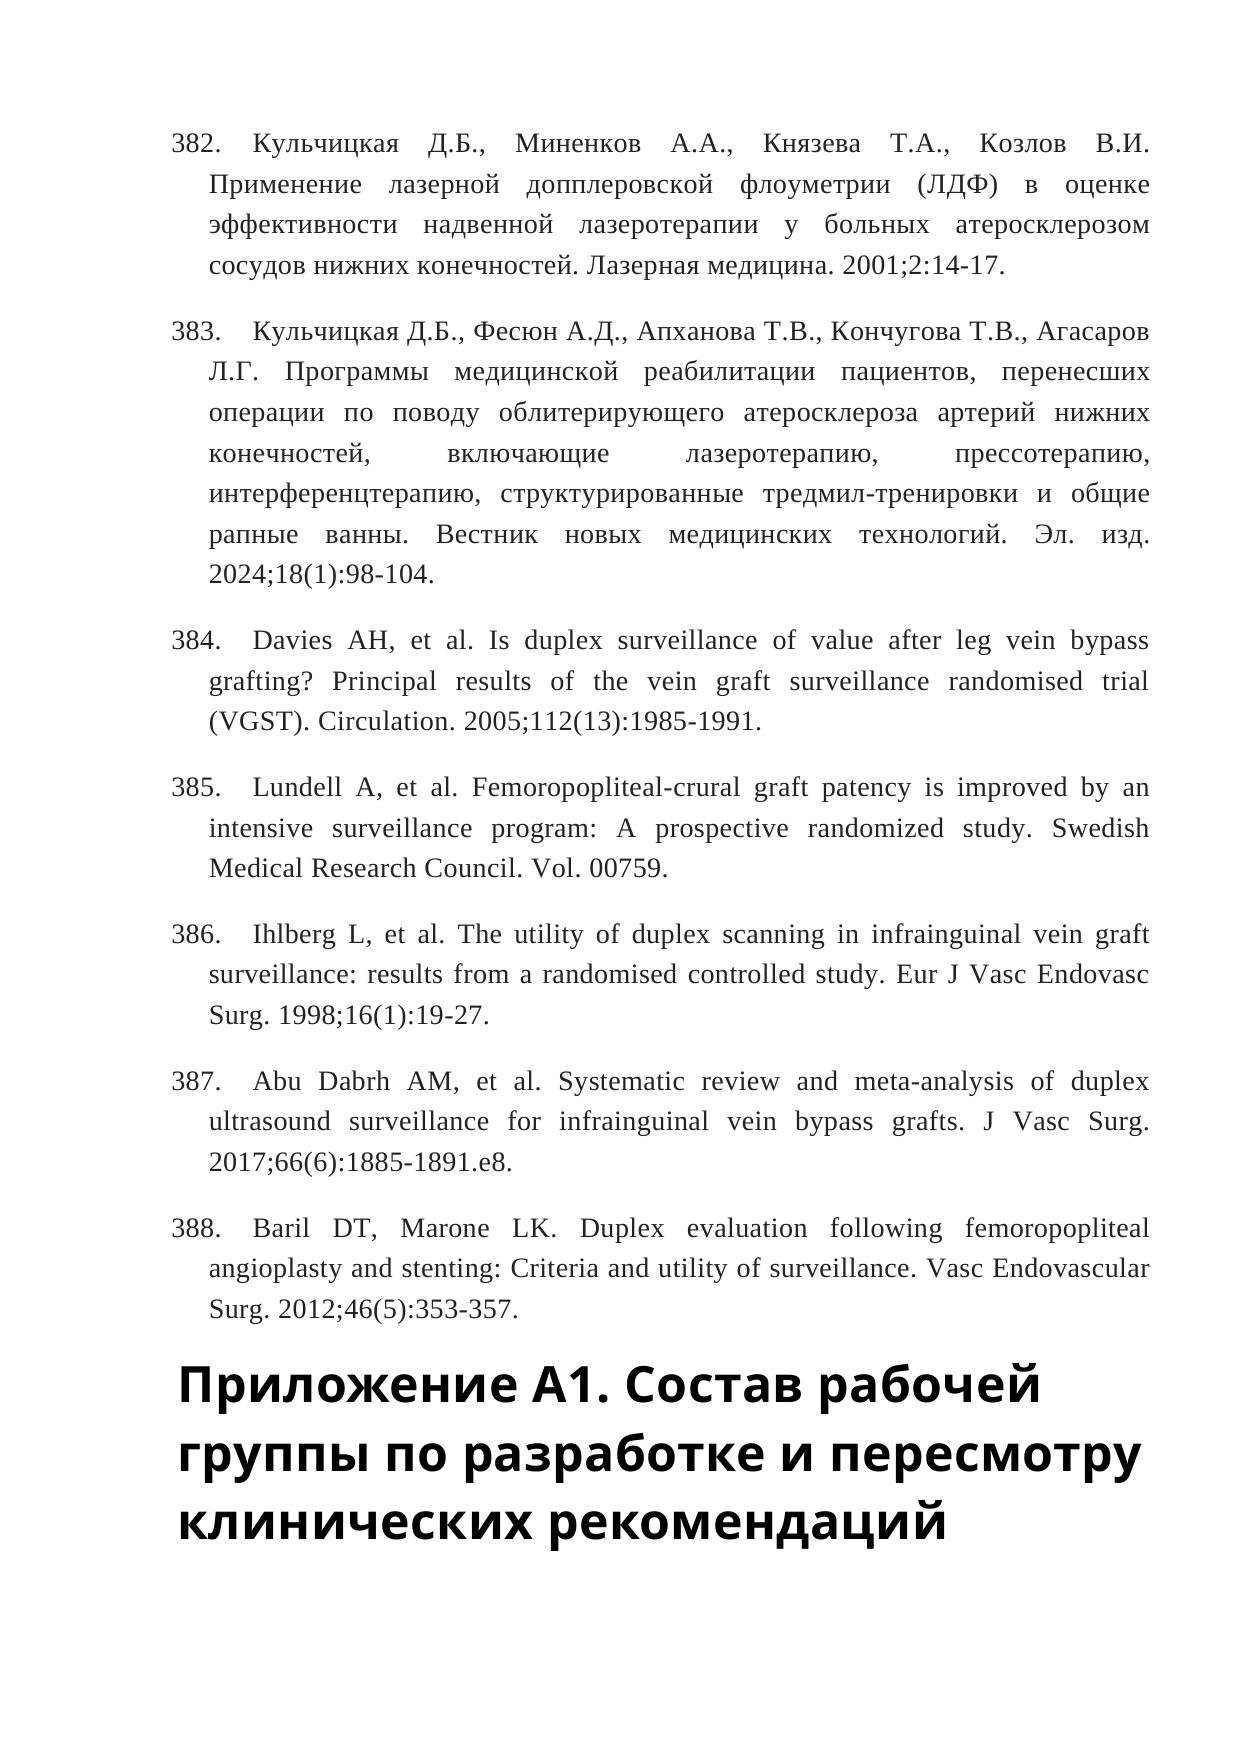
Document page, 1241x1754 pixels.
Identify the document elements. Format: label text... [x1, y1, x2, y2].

list Abu Dabrh AM, et al. Systematic review and meta-analysis of duplex ultrasound surveillance for infrainguinal vein bypass grafts. J Vasc Surg. 2017;66(6):1885-1891.e8. [171, 1056, 1152, 1177]
list Ihlberg L, et al. The utility of duplex scanning in infrainguinal vein graft surveillance: results from a randomised controlled study. Eur J Vasc Endovasc Surg. 1998;16(1):19-27. [171, 909, 1152, 1031]
list Кульчицкая Д.Б., Миненков А.А., Князева Т.А., Козлов В.И. Применение лазерной допплеровской флоуметрии (ЛДФ) в оценке эффективности надвенной лазеротерапии у больных атеросклерозом сосудов нижних конечностей. Лазерная медицина. 2001;2:14-17. [171, 118, 1152, 281]
list Lundell A, et al. Femoropopliteal-crural graft patency is improved by an intensive surveillance program: A prospective randomized study. Swedish Medical Research Council. Vol. 00759. [171, 762, 1152, 884]
text Приложение А1. Состав рабочей группы по разработке и пересмотру клинических рекомендаций [177, 1349, 1152, 1554]
list Baril DT, Marone LK. Duplex evaluation following femoropopliteal angioplasty and stenting: Criteria and utility of surveillance. Vasc Endovascular Surg. 2012;46(5):353-357. [171, 1202, 1152, 1324]
list Davies AH, et al. Is duplex surveillance of value after leg vein bypass grafting? Principal results of the vein graft surveillance randomised trial (VGST). Circulation. 2005;112(13):1985-1991. [171, 615, 1152, 737]
list Кульчицкая Д.Б., Фесюн А.Д., Апханова Т.В., Кончугова Т.В., Агасаров Л.Г. Программы медицинской реабилитации пациентов, перенесших операции по поводу облитерирующего атеросклероза артерий нижних конечностей, включающие лазеротерапию, прессотерапию, интерференцтерапию, структурированные тредмил-тренировки и общие рапные ванны. Вестник новых медицинских технологий. Эл. изд. 2024;18(1):98-104. [171, 306, 1152, 590]
